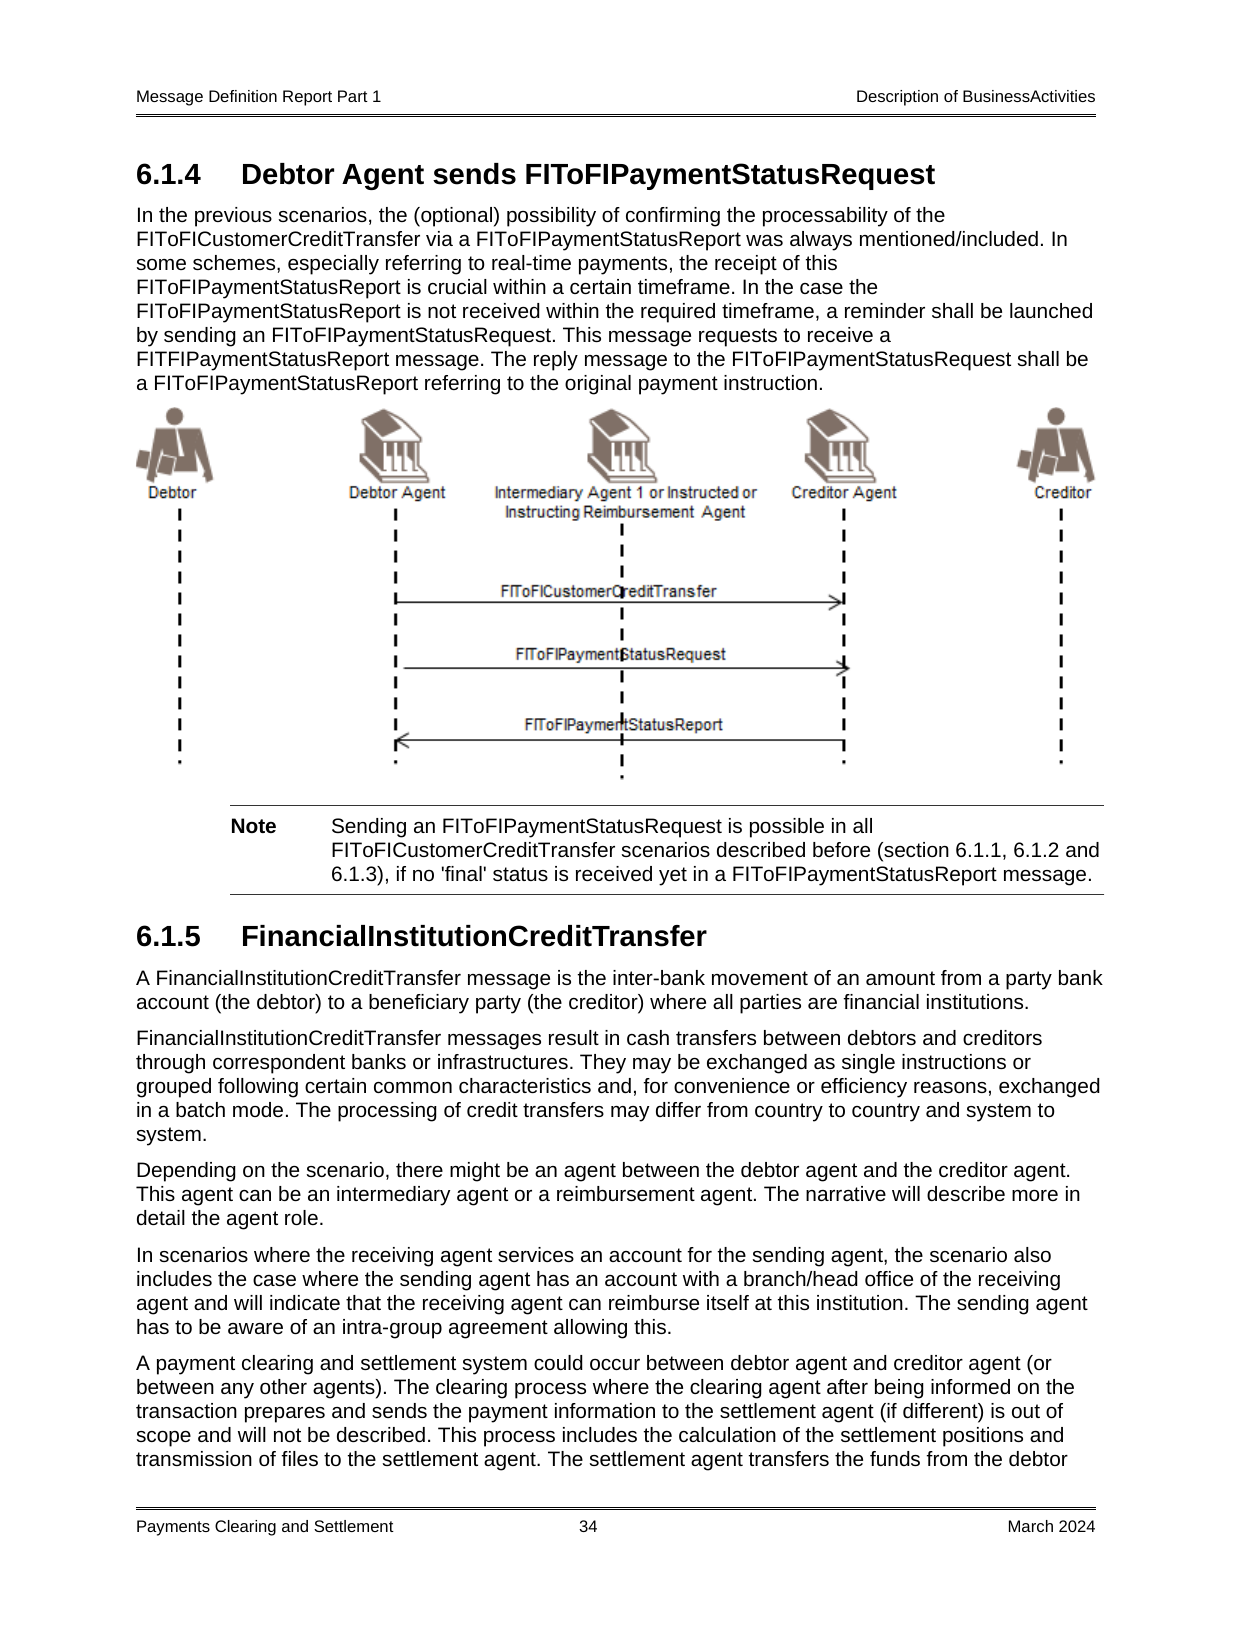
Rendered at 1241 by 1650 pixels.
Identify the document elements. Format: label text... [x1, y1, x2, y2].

text In scenarios where the receiving agent services an account for the sending agent, the scenario also includes the case where the sending agent has an account with a branch/head office of the receiving agent and will indicate that the receiving agent can reimburse itself at this institution. The sending agent has to be aware of an intra-group agreement allowing this. [136, 1243, 1104, 1338]
picture [135, 407, 1104, 780]
text FinancialInstitutionCreditTransfer messages result in cash transfers between debtors and creditors through correspondent banks or infrastructures. They may be exchanged as single instructions or grouped following certain common characteristics and, for convenience or efficiency reasons, exchanged in a batch mode. The processing of credit transfers may differ from country to country and system to system. [136, 1026, 1104, 1146]
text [136, 1351, 1104, 1471]
text In the previous scenarios, the (optional) possibility of confirming the processability of the FIToFICustomerCreditTransfer via a FIToFIPaymentStatusReport was always mentioned/included. In some schemes, especially referring to real-time payments, the receipt of this FIToFIPaymentStatusReport is crucial within a certain timeframe. In the case the FIToFIPaymentStatusReport is not received within the required timeframe, a reminder shall be launched by sending an FIToFIPaymentStatusRequest. This message requests to receive a FITFIPaymentStatusReport message. The reply message to the FIToFIPaymentStatusRequest shall be a FIToFIPaymentStatusReport referring to the original payment instruction. [136, 203, 1104, 395]
text Depending on the scenario, there might be an agent between the debtor agent and the creditor agent. This agent can be an intermediary agent or a reimbursement agent. The narrative will describe more in detail the agent role. [136, 1158, 1104, 1230]
text Sending an FIToFIPaymentStatusRequest is possible in all FIToFICustomerCreditTransfer scenarios described before (section 6.1.1, 6.1.2 and 6.1.3), if no 'final' status is received yet in a FIToFIPaymentStatusReport message. [230, 806, 1104, 894]
subtitle FinancialInstitutionCreditTransfer [136, 919, 1104, 953]
text A FinancialInstitutionCreditTransfer message is the inter-bank movement of an amount from a party bank account (the debtor) to a beneficiary party (the creditor) where all parties are financial institutions. [136, 966, 1104, 1013]
subtitle Debtor Agent sends FIToFIPaymentStatusRequest [136, 157, 1104, 191]
